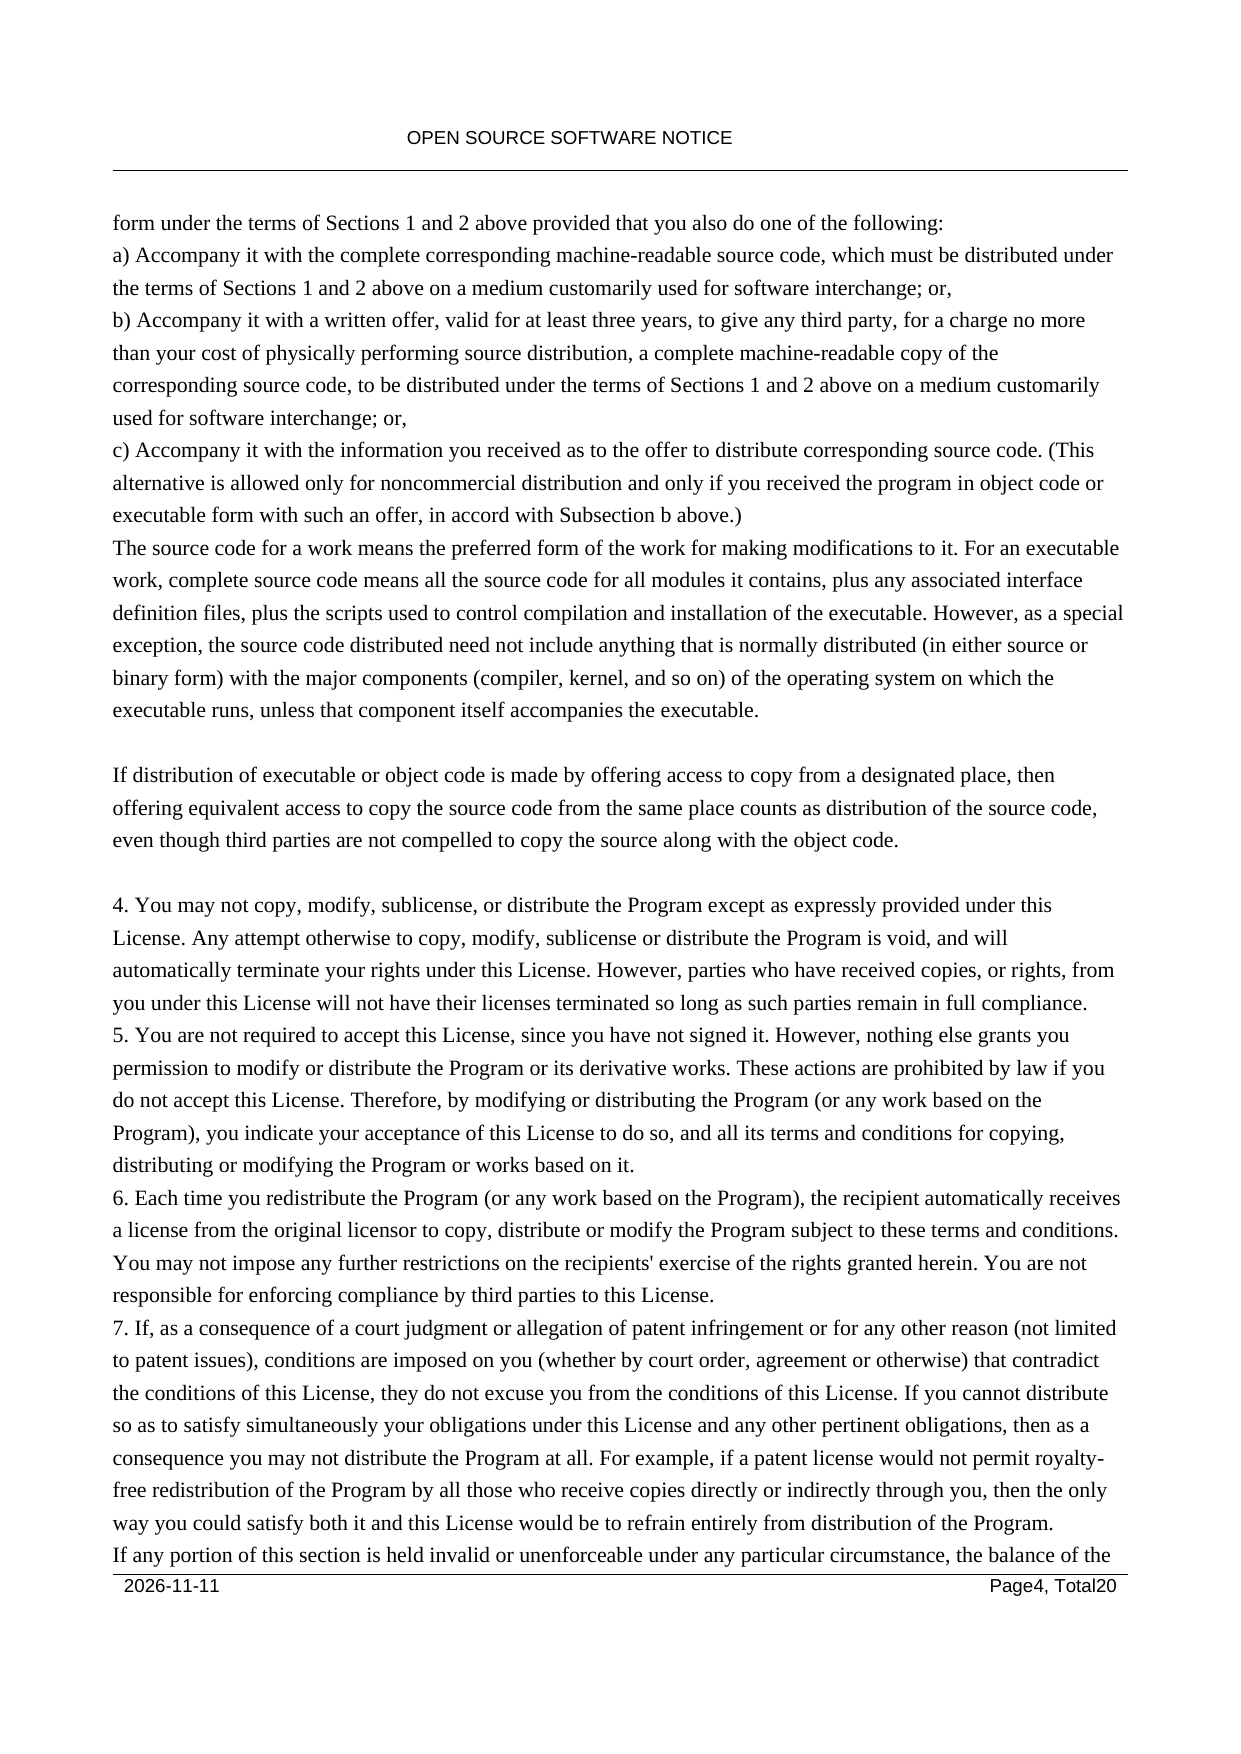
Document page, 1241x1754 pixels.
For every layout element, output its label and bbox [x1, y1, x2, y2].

text [112, 206, 1128, 1571]
